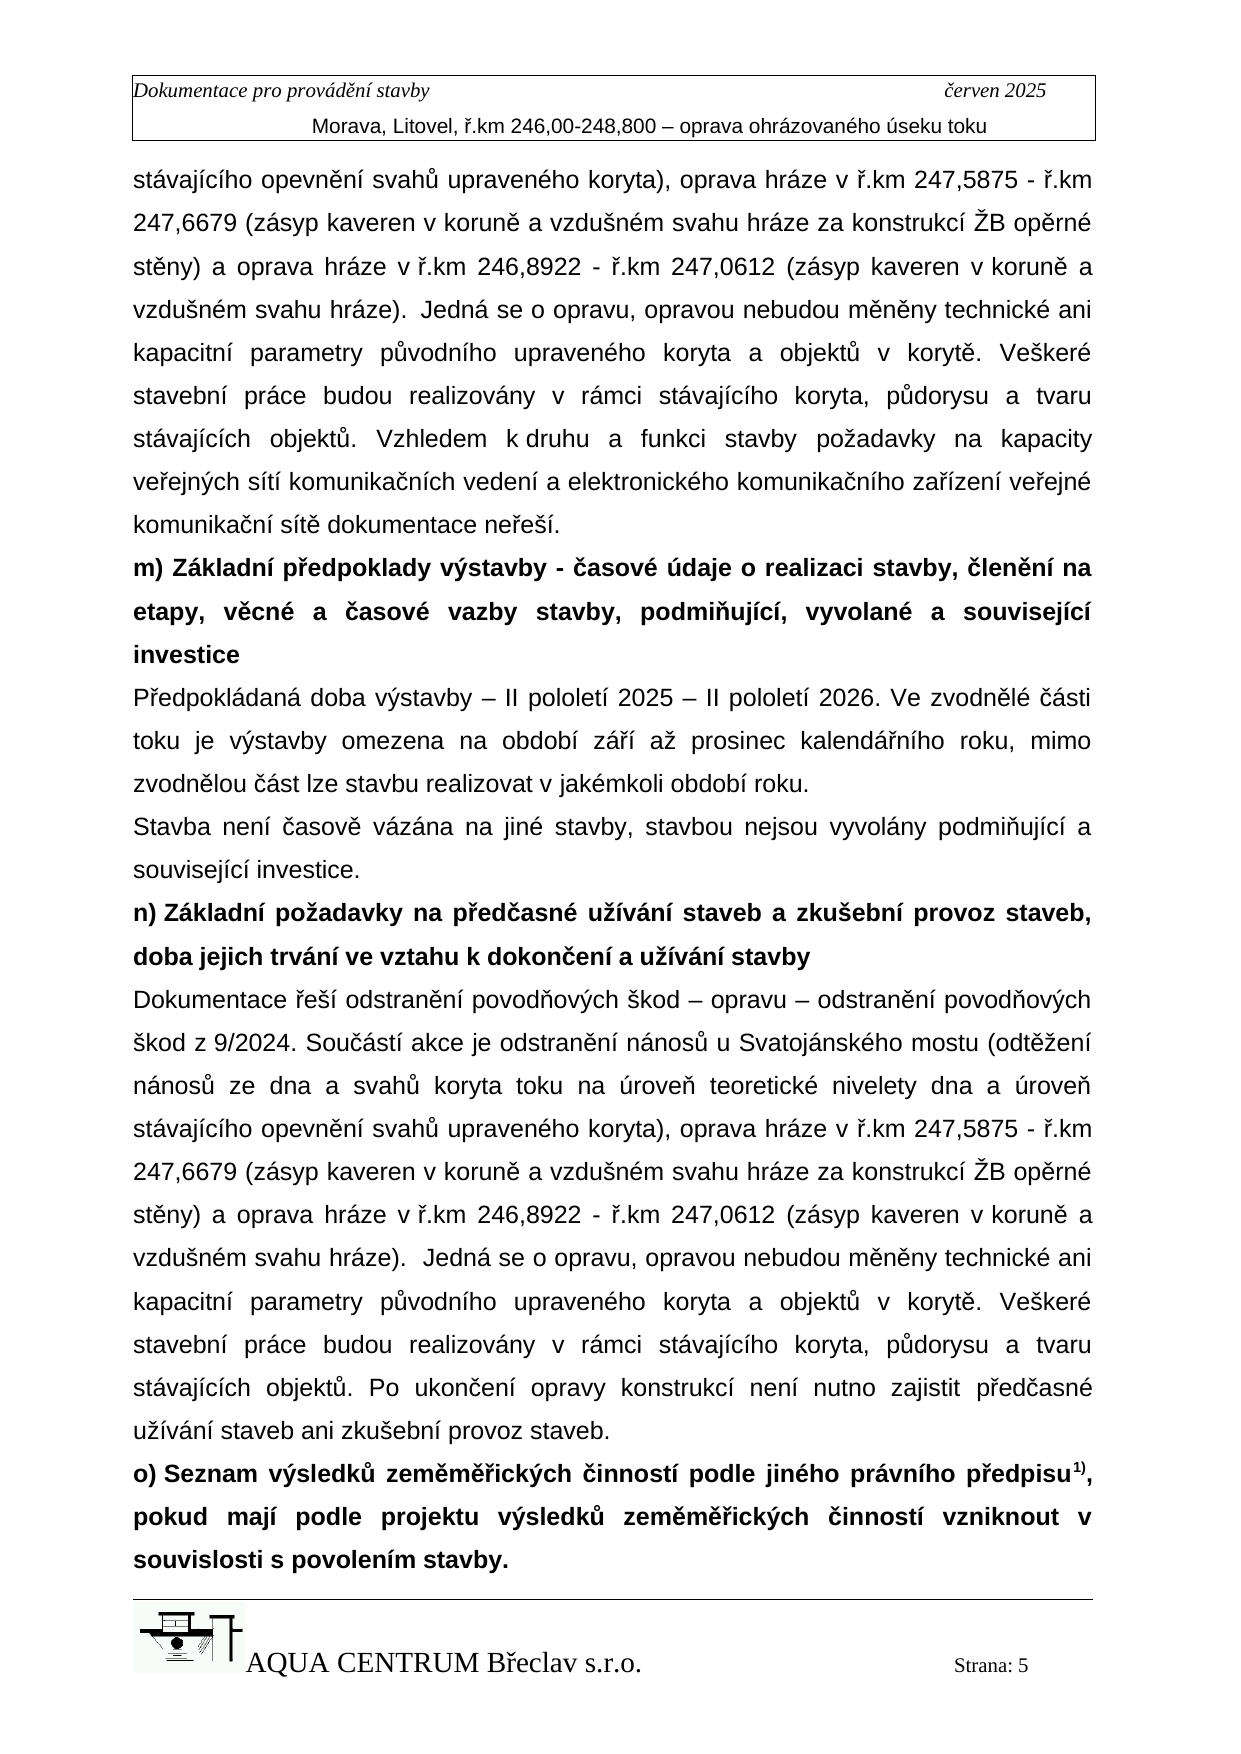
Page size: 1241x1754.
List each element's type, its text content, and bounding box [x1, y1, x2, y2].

text n) Základní požadavky na předčasné užívání staveb a zkušební provoz staveb, doba jejich trvání ve vztahu k dokončení a užívání stavby [133, 898, 1093, 970]
text m) Základní předpoklady výstavby - časové údaje o realizaci stavby, členění na etapy, věcné a časové vazby stavby, podmiňující, vyvolané a související investice [133, 553, 1093, 668]
picture [132, 1602, 246, 1673]
text Dokumentace řeší odstranění povodňových škod – opravu – odstranění povodňových škod z 9/2024. Součástí akce je odstranění nánosů u Svatojánského mostu (odtěžení nánosů ze dna a svahů koryta toku na úroveň teoretické nivelety dna a úroveň stávajícího opevnění svahů upraveného koryta), oprava hráze v ř.km 247,5875 - ř.km 247,6679 (zásyp kaveren v koruně a vzdušném svahu hráze za konstrukcí ŽB opěrné stěny) a oprava hráze v ř.km 246,8922 - ř.km 247,0612 (zásyp kaveren v koruně a vzdušném svahu hráze). Jedná se o opravu, opravou nebudou měněny technické ani kapacitní parametry původního upraveného koryta a objektů v korytě. Veškeré stavební práce budou realizovány v rámci stávajícího koryta, půdorysu a tvaru stávajících objektů. Po ukončení opravy konstrukcí není nutno zajistit předčasné užívání staveb ani zkušební provoz staveb. [133, 985, 1093, 1445]
text Předpokládaná doba výstavby – II pololetí 2025 – II pololetí 2026. Ve zvodnělé části toku je výstavby omezena na období září až prosinec kalendářního roku, mimo zvodnělou část lze stavbu realizovat v jakémkoli období roku. [133, 683, 1093, 798]
text Stavba není časově vázána na jiné stavby, stavbou nejsou vyvolány podmiňující a související investice. [133, 812, 1093, 884]
text o) Seznam výsledků zeměměřických činností podle jiného právního předpisu1), pokud mají podle projektu výsledků zeměměřických činností vzniknout v souvislosti s povolením stavby. [133, 1459, 1093, 1574]
